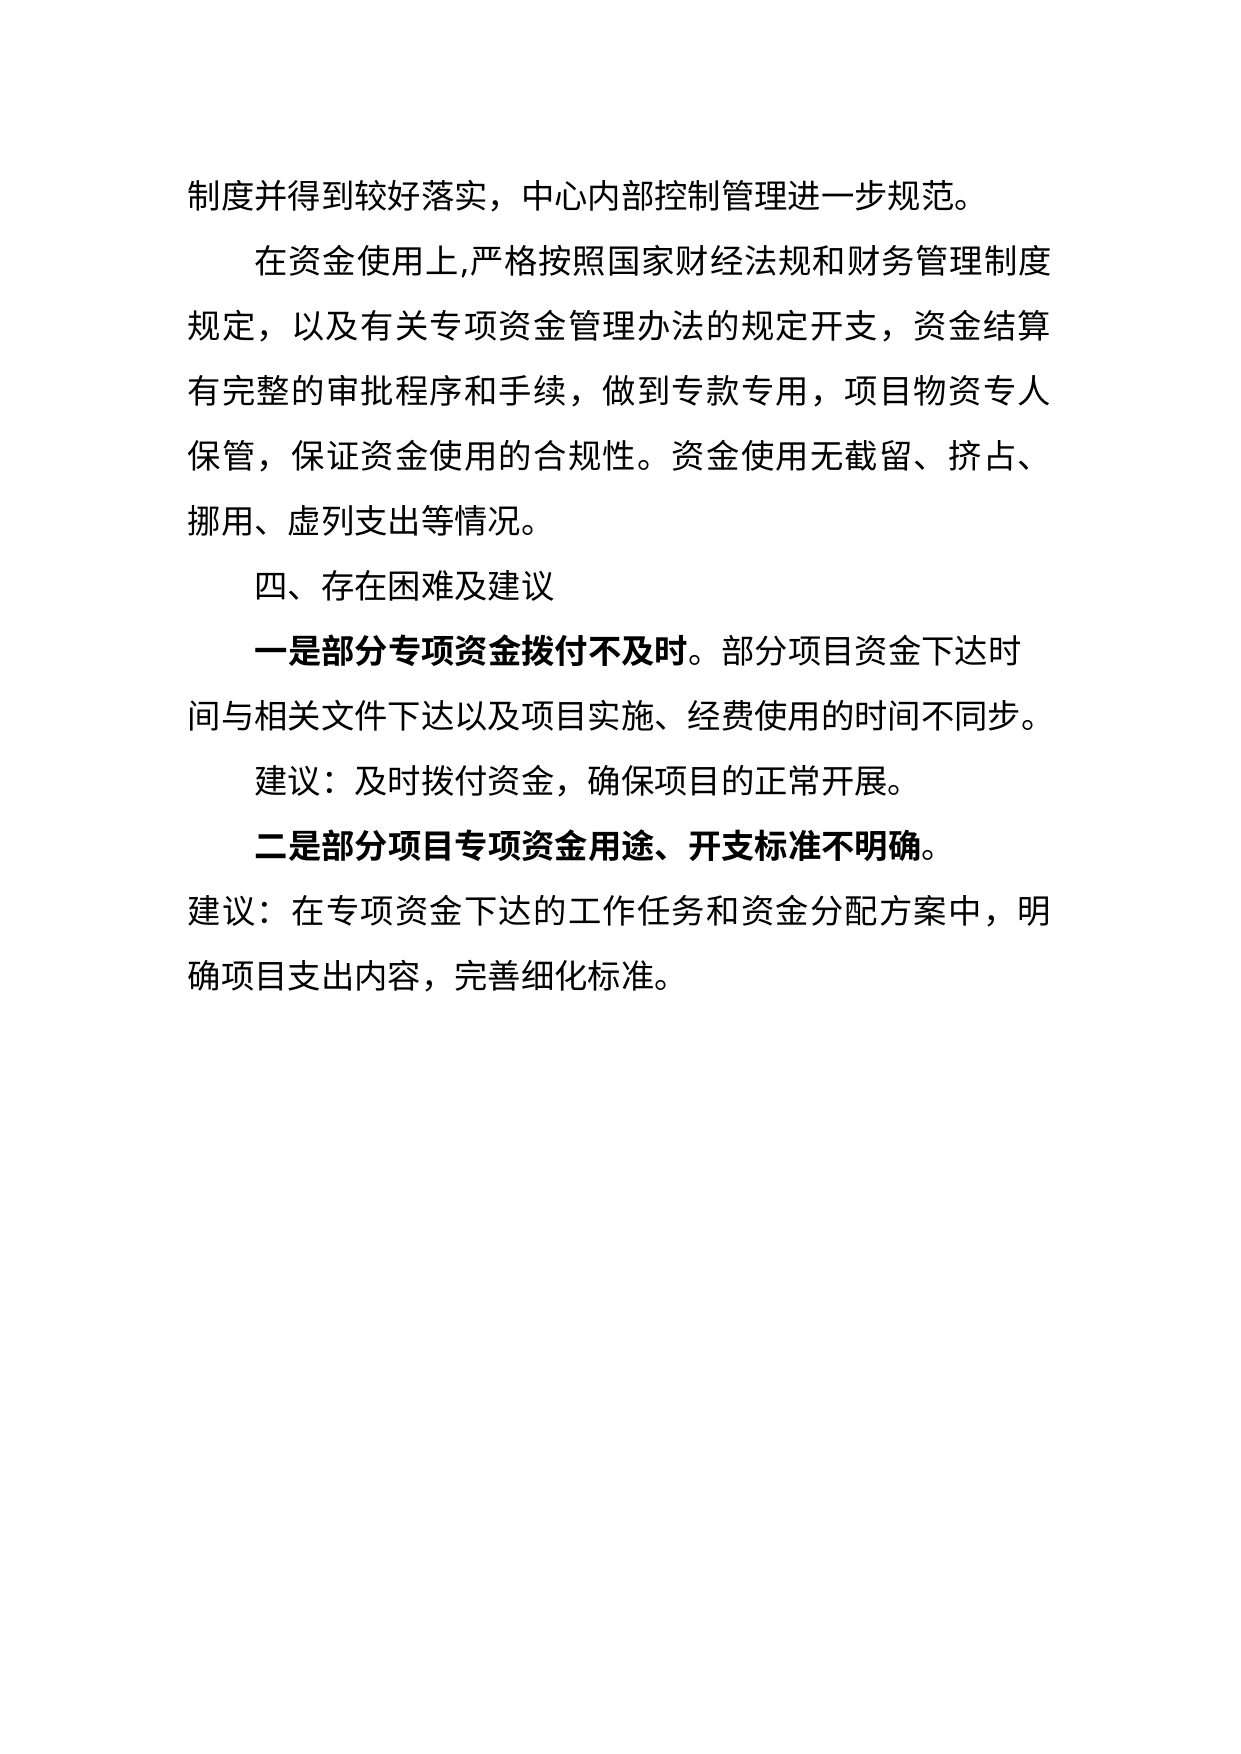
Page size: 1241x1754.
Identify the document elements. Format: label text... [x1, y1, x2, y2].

text 一是部分专项资金拨付不及时。部分项目资金下达时间与相关文件下达以及项目实施、经费使用的时间不同步。 [187, 617, 1053, 747]
text 二是部分项目专项资金用途、开支标准不明确。 [187, 812, 1053, 877]
text 在资金使用上,严格按照国家财经法规和财务管理制度规定，以及有关专项资金管理办法的规定开支，资金结算有完整的审批程序和手续，做到专款专用，项目物资专人保管，保证资金使用的合规性。资金使用无截留、挤占、挪用、虚列支出等情况。 [187, 227, 1053, 552]
text 建议：在专项资金下达的工作任务和资金分配方案中，明确项目支出内容，完善细化标准。 [187, 877, 1053, 1007]
text 四、存在困难及建议 [187, 552, 1053, 617]
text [187, 162, 1053, 227]
text 建议：及时拨付资金，确保项目的正常开展。 [187, 747, 1053, 812]
